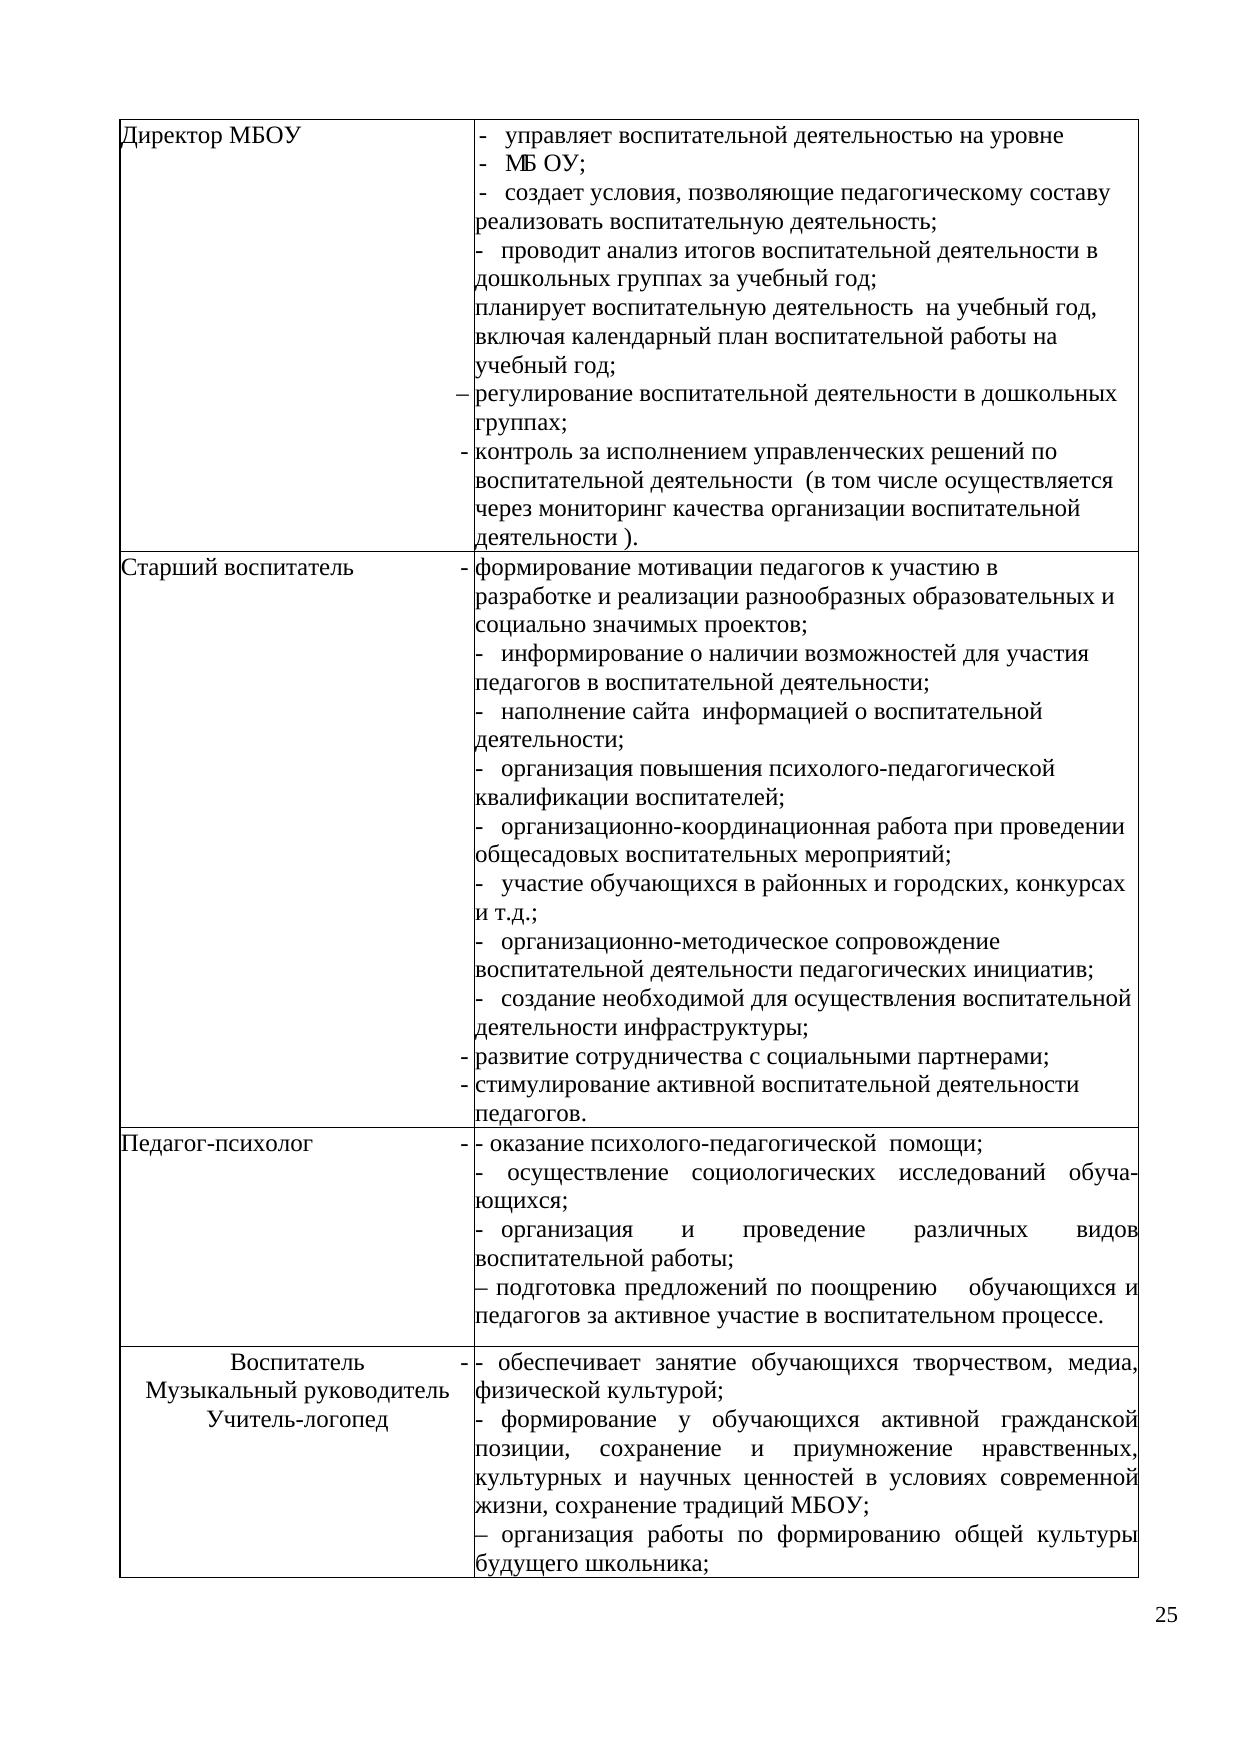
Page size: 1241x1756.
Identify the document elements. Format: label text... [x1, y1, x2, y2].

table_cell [475, 1347, 1138, 1577]
table_cell формирование мотивации педагогов к участию в разработке и реализации разнообразных образовательных и социально значимых проектов; информирование о наличии возможностей для участия педагогов в воспитательной деятельности; наполнение сайта информацией о воспитательной деятельности; организация повышения психолого-педагогической квалификации воспитателей; организационно-координационная работа при проведении общесадовых воспитательных мероприятий; участие обучающихся в районных и городских, конкурсах и т.д.; организационно-методическое сопровождение воспитательной деятельности педагогических инициатив; создание необходимой для осуществления воспитательной деятельности инфраструктуры; развитие сотрудничества с социальными партнерами; стимулирование активной воспитательной деятельности педагогов. [475, 552, 1138, 1127]
table_cell - оказание психолого-педагогической помощи; осуществление социологических исследований обуча-ющихся; организация и проведение различных видов воспитательной работы; – подготовка предложений по поощрению обучающихся и педагогов за активное участие в воспитательном процессе. [475, 1128, 1138, 1346]
table_cell Педагог-психолог [121, 1128, 474, 1346]
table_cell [121, 1347, 474, 1577]
table_cell Директор МБОУ [121, 120, 474, 551]
table_cell управляет воспитательной деятельностью на уровне МБ ОУ; создает условия, позволяющие педагогическому составу реализовать воспитательную деятельность; проводит анализ итогов воспитательной деятельности в дошкольных группах за учебный год; планирует воспитательную деятельность на учебный год, включая календарный план воспитательной работы на учебный год; регулирование воспитательной деятельности в дошкольных группах; контроль за исполнением управленческих решений по воспитательной деятельности (в том числе осуществляется через мониторинг качества организации воспитательной деятельности ). [475, 120, 1138, 551]
table_cell Старший воспитатель [121, 552, 474, 1127]
